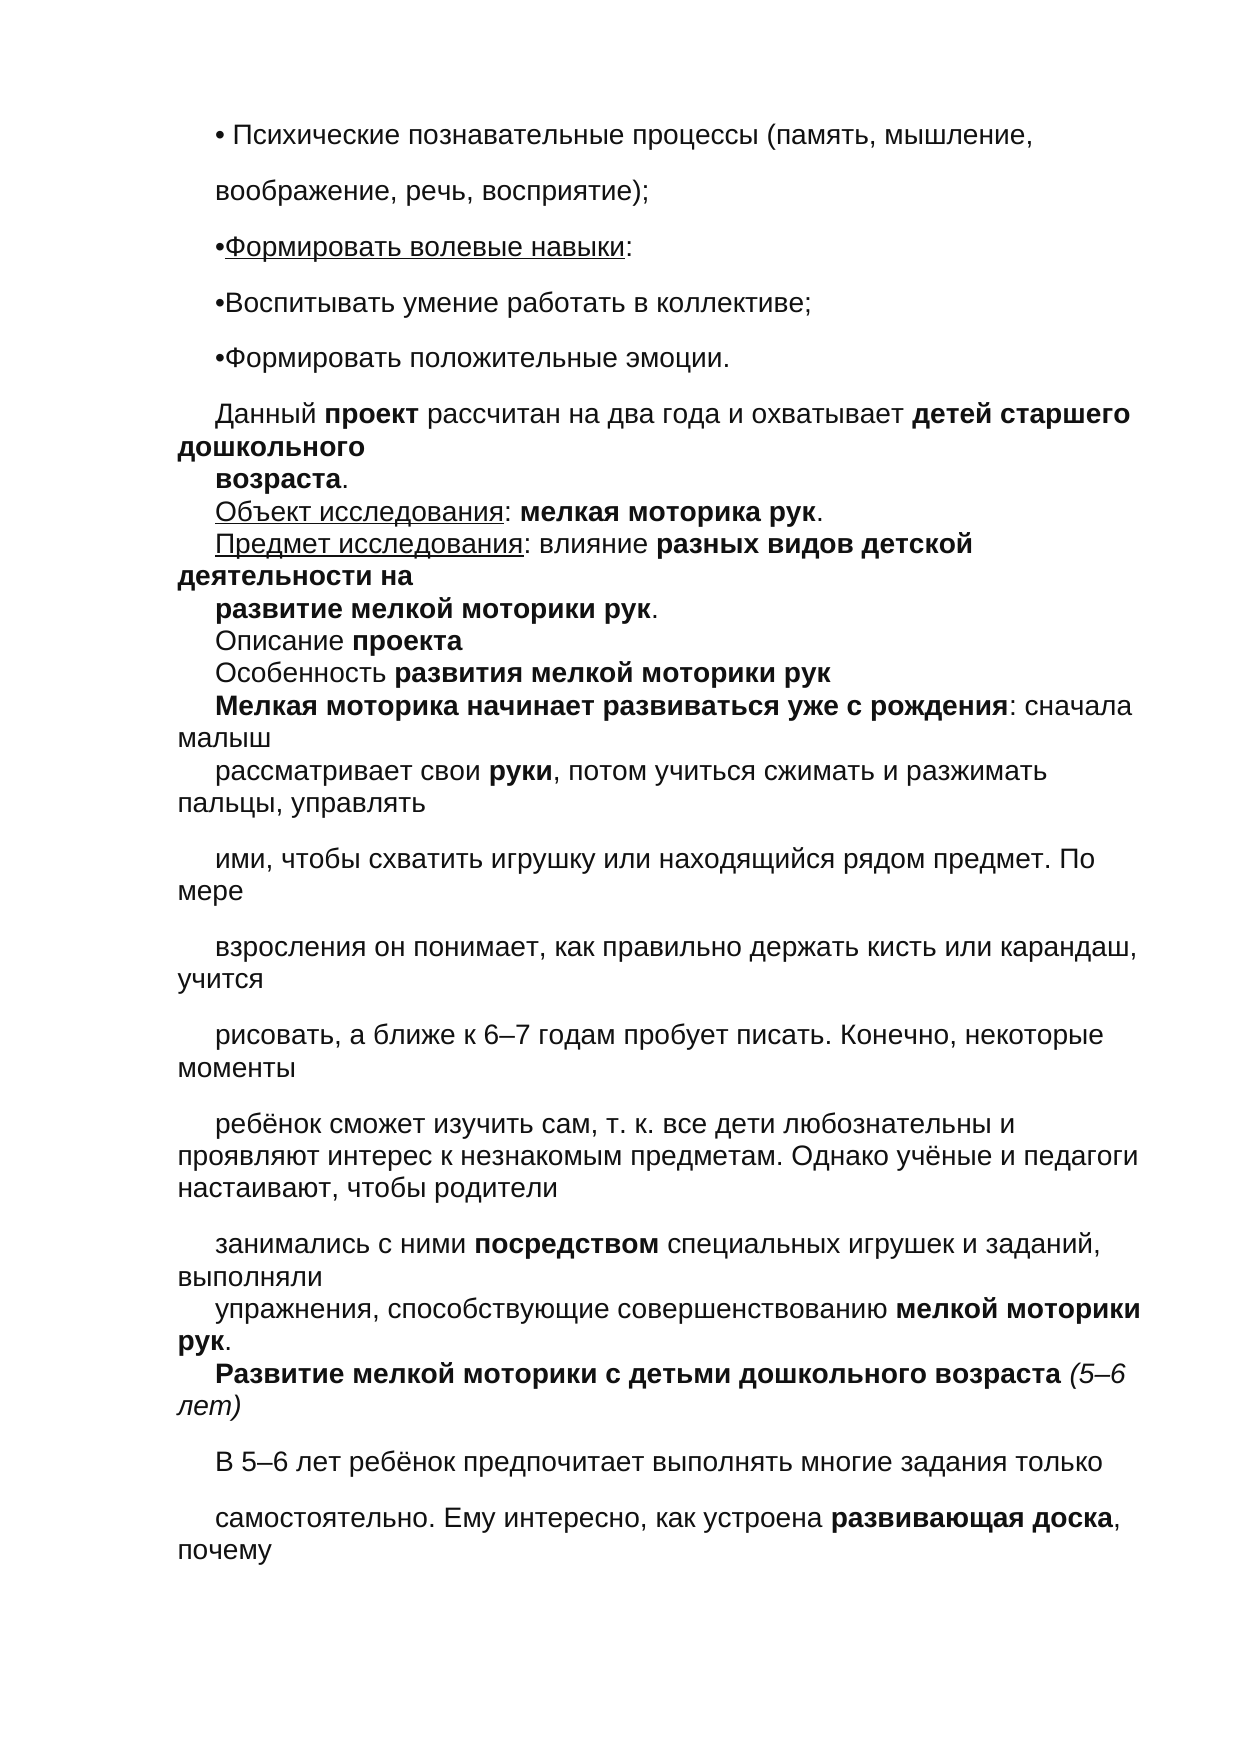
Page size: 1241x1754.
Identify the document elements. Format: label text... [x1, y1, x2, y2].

text Развитие мелкой моторики с детьми дошкольного возраста (5–6 лет) [177, 1357, 1152, 1422]
text •Формировать волевые навыки: [177, 230, 1152, 262]
text взросления он понимает, как правильно держать кисть или карандаш, учится [177, 930, 1152, 995]
text Данный проект рассчитан на два года и охватывает детей старшего дошкольного [177, 397, 1152, 462]
text В 5–6 лет ребёнок предпочитает выполнять многие задания только [177, 1445, 1152, 1477]
text Особенность развития мелкой моторики рук [177, 656, 1152, 689]
text упражнения, способствующие совершенствованию мелкой моторики рук. [177, 1292, 1152, 1357]
text •Формировать положительные эмоции. [177, 341, 1152, 374]
text рисовать, а ближе к 6–7 годам пробует писать. Конечно, некоторые моменты [177, 1018, 1152, 1083]
text Предмет исследования: влияние разных видов детской деятельности на [177, 527, 1152, 592]
text возраста. [177, 462, 1152, 494]
text рассматривает свои руки, потом учиться сжимать и разжимать пальцы, управлять [177, 754, 1152, 818]
text Объект исследования: мелкая моторика рук. [177, 494, 1152, 527]
text Мелкая моторика начинает развиваться уже с рождения: сначала малыш [177, 689, 1152, 754]
text воображение, речь, восприятие); [177, 174, 1152, 206]
text • Психические познавательные процессы (память, мышление, [177, 118, 1152, 151]
text ребёнок сможет изучить сам, т. к. все дети любознательны и проявляют интерес к незнакомым предметам. Однако учёные и педагоги настаивают, чтобы родители [177, 1107, 1152, 1204]
text •Воспитывать умение работать в коллективе; [177, 286, 1152, 318]
text занимались с ними посредством специальных игрушек и заданий, выполняли [177, 1227, 1152, 1292]
text ими, чтобы схватить игрушку или находящийся рядом предмет. По мере [177, 842, 1152, 907]
text развитие мелкой моторики рук. [177, 592, 1152, 624]
text самостоятельно. Ему интересно, как устроена развивающая доска, почему [177, 1501, 1152, 1566]
text Описание проекта [177, 624, 1152, 656]
